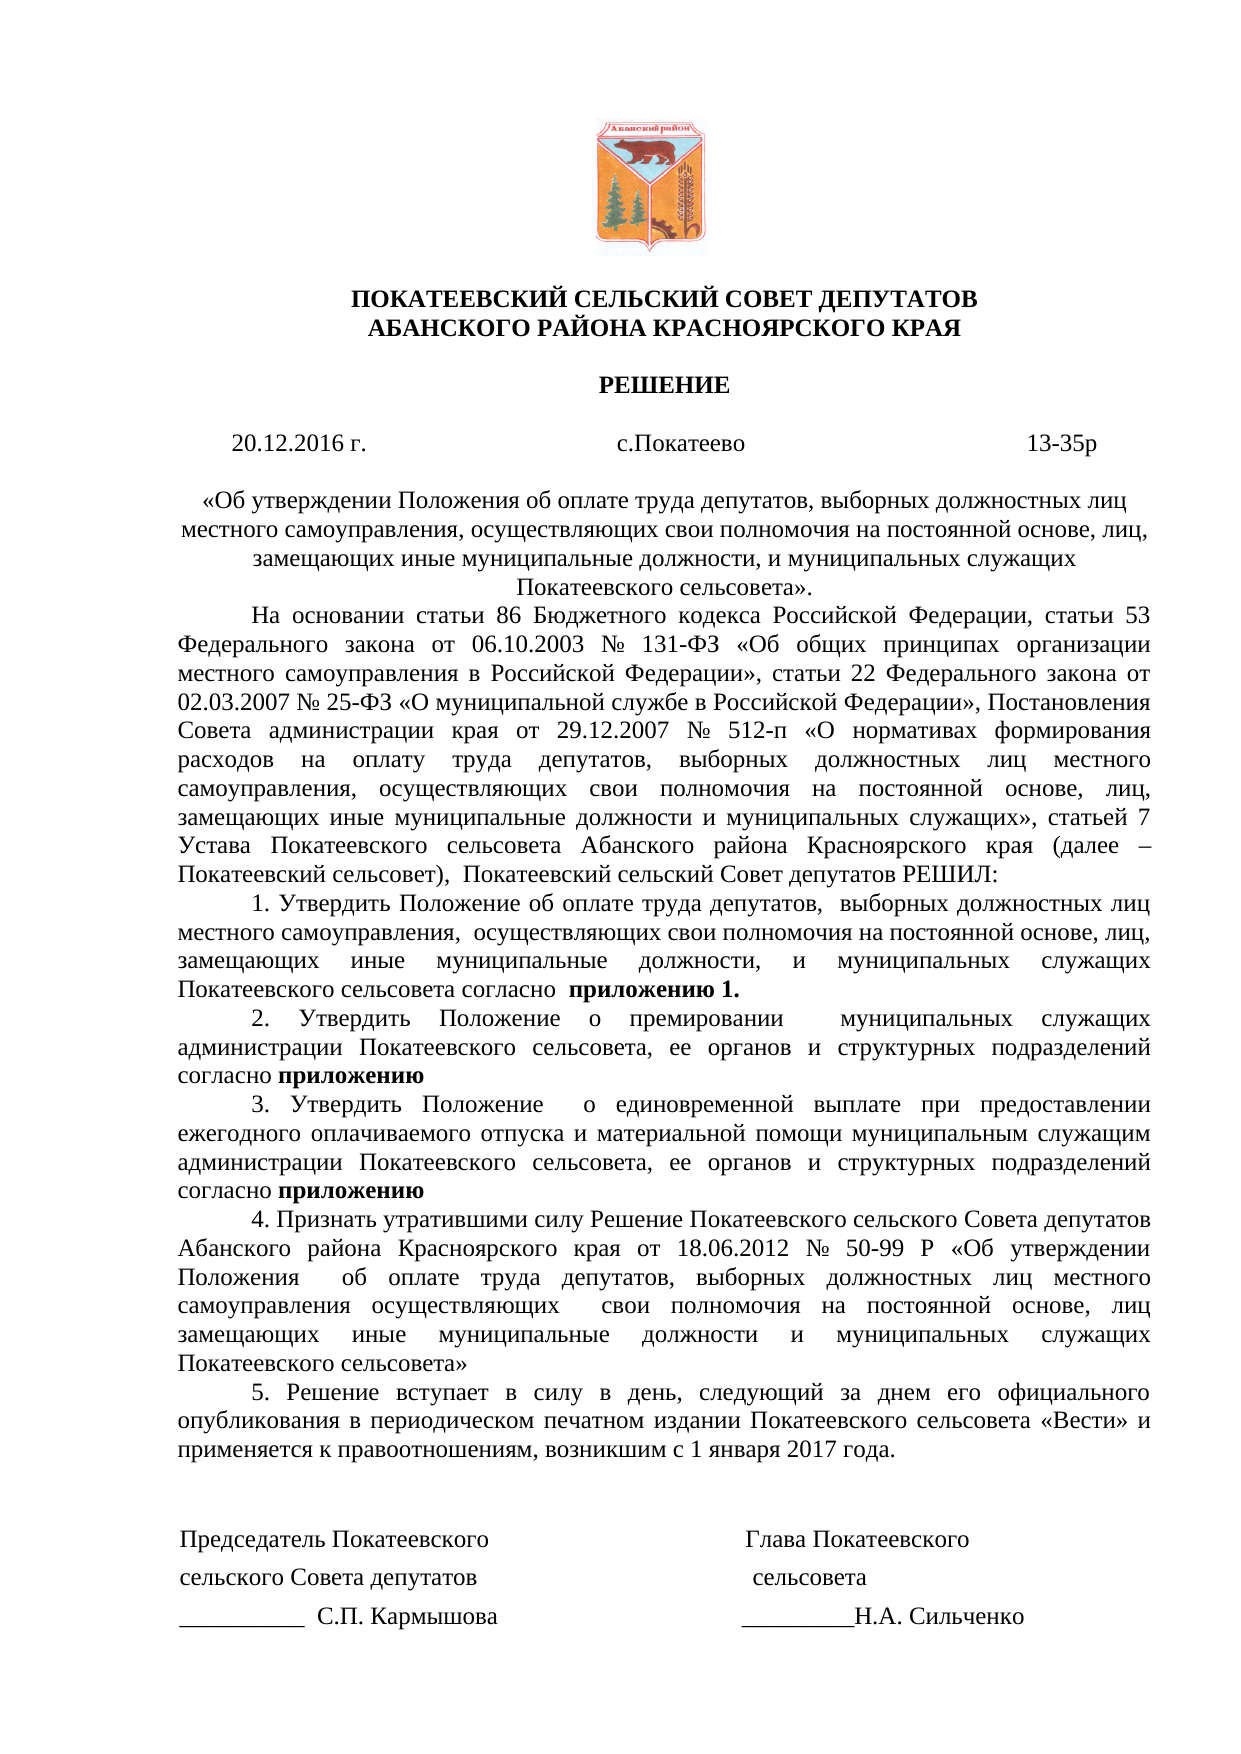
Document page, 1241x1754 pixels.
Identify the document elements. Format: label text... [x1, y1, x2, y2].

text РЕШЕНИЕ [177, 371, 1152, 399]
text 4. Признать утратившими силу Решение Покатеевского сельского Совета депутатов Абанского района Красноярского края от 18.06.2012 № 50-99 Р «Об утверждении Положения об оплате труда депутатов, выборных должностных лиц местного самоуправления осуществляющих свои полномочия на постоянной основе, лиц замещающих иные муниципальные должности и муниципальных служащих Покатеевского сельсовета» [177, 1204, 1152, 1377]
picture [596, 118, 707, 256]
text 2. Утвердить Положение о премировании муниципальных служащих администрации Покатеевского сельсовета, ее органов и структурных подразделений согласно приложению [177, 1003, 1152, 1089]
text АБАНСКОГО РАЙОНА КРАСНОЯРСКОГО КРАЯ [177, 313, 1152, 342]
text __________ С.П. Кармышова _________Н.А. Сильченко [179, 1597, 1149, 1631]
text Председатель Покатеевского Глава Покатеевского [179, 1521, 1149, 1554]
text сельского Совета депутатов сельсовета [179, 1559, 1149, 1593]
text 3. Утвердить Положение о единовременной выплате при предоставлении ежегодного оплачиваемого отпуска и материальной помощи муниципальным служащим администрации Покатеевского сельсовета, ее органов и структурных подразделений согласно приложению [177, 1089, 1152, 1204]
text ПОКАТЕЕВСКИЙ СЕЛЬСКИЙ СОВЕТ ДЕПУТАТОВ [177, 284, 1152, 313]
text 5. Решение вступает в силу в день, следующий за днем его официального опубликования в периодическом печатном издании Покатеевского сельсовета «Вести» и применяется к правоотношениям, возникшим с 1 января 2017 года. [177, 1377, 1152, 1463]
text 1. Утвердить Положение об оплате труда депутатов, выборных должностных лиц местного самоуправления, осуществляющих свои полномочия на постоянной основе, лиц, замещающих иные муниципальные должности, и муниципальных служащих Покатеевского сельсовета согласно приложению 1. [177, 888, 1152, 1003]
text На основании статьи 86 Бюджетного кодекса Российской Федерации, статьи 53 Федерального закона от 06.10.2003 № 131-ФЗ «Об общих принципах организации местного самоуправления в Российской Федерации», статьи 22 Федерального закона от 02.03.2007 № 25-ФЗ «О муниципальной службе в Российской Федерации», Постановления Совета администрации края от 29.12.2007 № 512-п «О нормативах формирования расходов на оплату труда депутатов, выборных должностных лиц местного самоуправления, осуществляющих свои полномочия на постоянной основе, лиц, замещающих иные муниципальные должности и муниципальных служащих», статьей 7 Устава Покатеевского сельсовета Абанского района Красноярского края (далее – Покатеевский сельсовет), Покатеевский сельский Совет депутатов РЕШИЛ: [177, 601, 1152, 888]
text 20.12.2016 г. с.Покатеево 13-35р [177, 428, 1152, 457]
text «Об утверждении Положения об оплате труда депутатов, выборных должностных лиц местного самоуправления, осуществляющих свои полномочия на постоянной основе, лиц, замещающих иные муниципальные должности, и муниципальных служащих Покатеевского сельсовета». [177, 486, 1152, 601]
